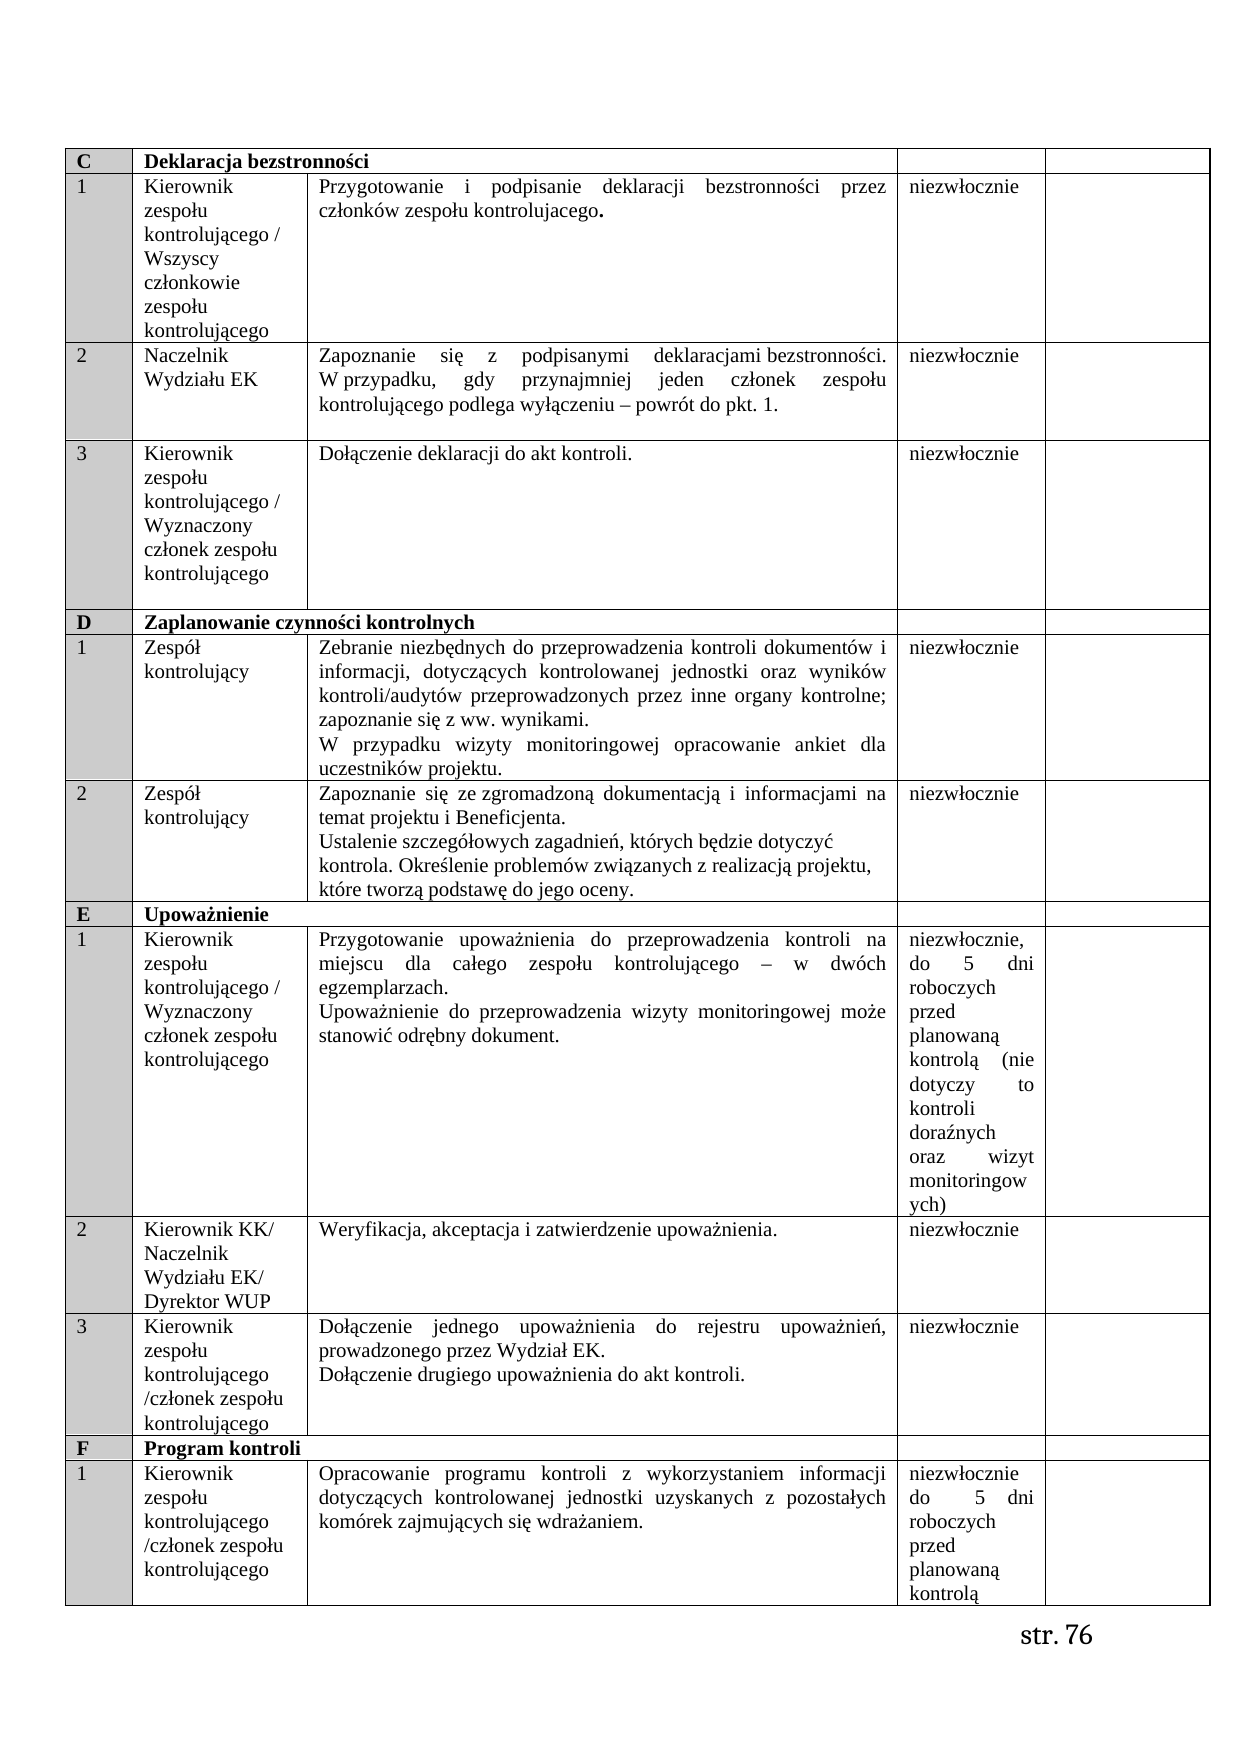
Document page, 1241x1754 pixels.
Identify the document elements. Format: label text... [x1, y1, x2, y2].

table_cell 2 [66, 781, 132, 901]
table_cell 3 [66, 1314, 132, 1434]
table_cell Kierownik zespołu kontrolującego /Wyznaczony członek zespołu kontrolującego [133, 441, 307, 609]
table_cell Kierownik KK/ Naczelnik Wydziału EK/ Dyrektor WUP [133, 1217, 307, 1313]
table_cell [1046, 1436, 1209, 1459]
table_cell niezwłocznie [898, 441, 1045, 609]
table_cell Zebranie niezbędnych do przeprowadzenia kontroli dokumentów i informacji, dotyczących kontrolowanej jednostki oraz wyników kontroli/audytów przeprowadzonych przez inne organy kontrolne; zapoznanie się z ww. wynikami. W przypadku wizyty monitoringowej opracowanie ankiet dla uczestników projektu. [308, 635, 897, 779]
table_cell Kierownik zespołu kontrolującego /Wszyscy członkowie zespołu kontrolującego [133, 174, 307, 342]
table_cell Zapoznanie się ze zgromadzoną dokumentacją i informacjami na temat projektu i Beneficjenta. Ustalenie szczegółowych zagadnień, których będzie dotyczyć kontrola. Określenie problemów związanych z realizacją projektu, które tworzą podstawę do jego oceny. [308, 781, 897, 901]
table_cell Przygotowanie i podpisanie deklaracji bezstronności przez członków zespołu kontrolujacego. [308, 174, 897, 342]
table_cell E [66, 902, 132, 926]
table_cell Zaplanowanie czynności kontrolnych [133, 610, 897, 634]
table_cell 3 [66, 441, 132, 609]
table_cell Zespół kontrolujący [133, 635, 307, 779]
table_cell 1 [66, 174, 132, 342]
table_cell niezwłocznie [898, 343, 1045, 439]
table_cell Dołączenie deklaracji do akt kontroli. [308, 441, 897, 609]
table_cell [898, 902, 1045, 926]
table_cell C [66, 149, 132, 173]
table_cell [898, 1436, 1045, 1459]
table_cell [1046, 1461, 1209, 1605]
table_cell [1046, 1314, 1209, 1434]
table_cell [1046, 781, 1209, 901]
table_cell 2 [66, 1217, 132, 1313]
table_cell niezwłocznie [898, 781, 1045, 901]
table_cell [1046, 343, 1209, 439]
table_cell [133, 1461, 307, 1605]
table_cell niezwłocznie [898, 174, 1045, 342]
table_cell Weryfikacja, akceptacja i zatwierdzenie upoważnienia. [308, 1217, 897, 1313]
table_cell [898, 149, 1045, 173]
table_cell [898, 1461, 1045, 1605]
table_cell niezwłocznie [898, 635, 1045, 779]
table_cell [1046, 902, 1209, 926]
table_cell Deklaracja bezstronności [133, 149, 897, 173]
table_cell Zapoznanie się z podpisanymi deklaracjami bezstronności. W przypadku, gdy przynajmniej jeden członek zespołu kontrolującego podlega wyłączeniu – powrót do pkt. 1. [308, 343, 897, 439]
table_cell Przygotowanie upoważnienia do przeprowadzenia kontroli na miejscu dla całego zespołu kontrolującego – w dwóch egzemplarzach. Upoważnienie do przeprowadzenia wizyty monitoringowej może stanowić odrębny dokument. [308, 927, 897, 1216]
table_cell niezwłocznie [898, 1314, 1045, 1434]
table_cell 1 [66, 927, 132, 1216]
table_cell F [66, 1436, 132, 1459]
table_cell 2 [66, 343, 132, 439]
table_cell Program kontroli [133, 1436, 897, 1459]
table_cell [1046, 149, 1209, 173]
table_cell [1046, 441, 1209, 609]
table_cell D [66, 610, 132, 634]
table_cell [308, 1461, 897, 1605]
table_cell niezwłocznie, do 5 dni roboczych przed planowaną kontrolą (nie dotyczy to kontroli doraźnych oraz wizyt monitoringowych) [898, 927, 1045, 1216]
table_cell [898, 610, 1045, 634]
table_cell Naczelnik Wydziału EK [133, 343, 307, 439]
table_cell 1 [66, 1461, 132, 1605]
table_cell Dołączenie jednego upoważnienia do rejestru upoważnień, prowadzonego przez Wydział EK. Dołączenie drugiego upoważnienia do akt kontroli. [308, 1314, 897, 1434]
table_cell [1046, 610, 1209, 634]
table_cell Upoważnienie [133, 902, 897, 926]
table_cell Zespół kontrolujący [133, 781, 307, 901]
table_cell [1046, 174, 1209, 342]
table_cell Kierownik zespołu kontrolującego /członek zespołu kontrolującego [133, 1314, 307, 1434]
table_cell [1046, 635, 1209, 779]
table_cell niezwłocznie [898, 1217, 1045, 1313]
table_cell [1046, 1217, 1209, 1313]
table_cell 1 [66, 635, 132, 779]
table_cell Kierownik zespołu kontrolującego /Wyznaczony członek zespołu kontrolującego [133, 927, 307, 1216]
table_cell [1046, 927, 1209, 1216]
